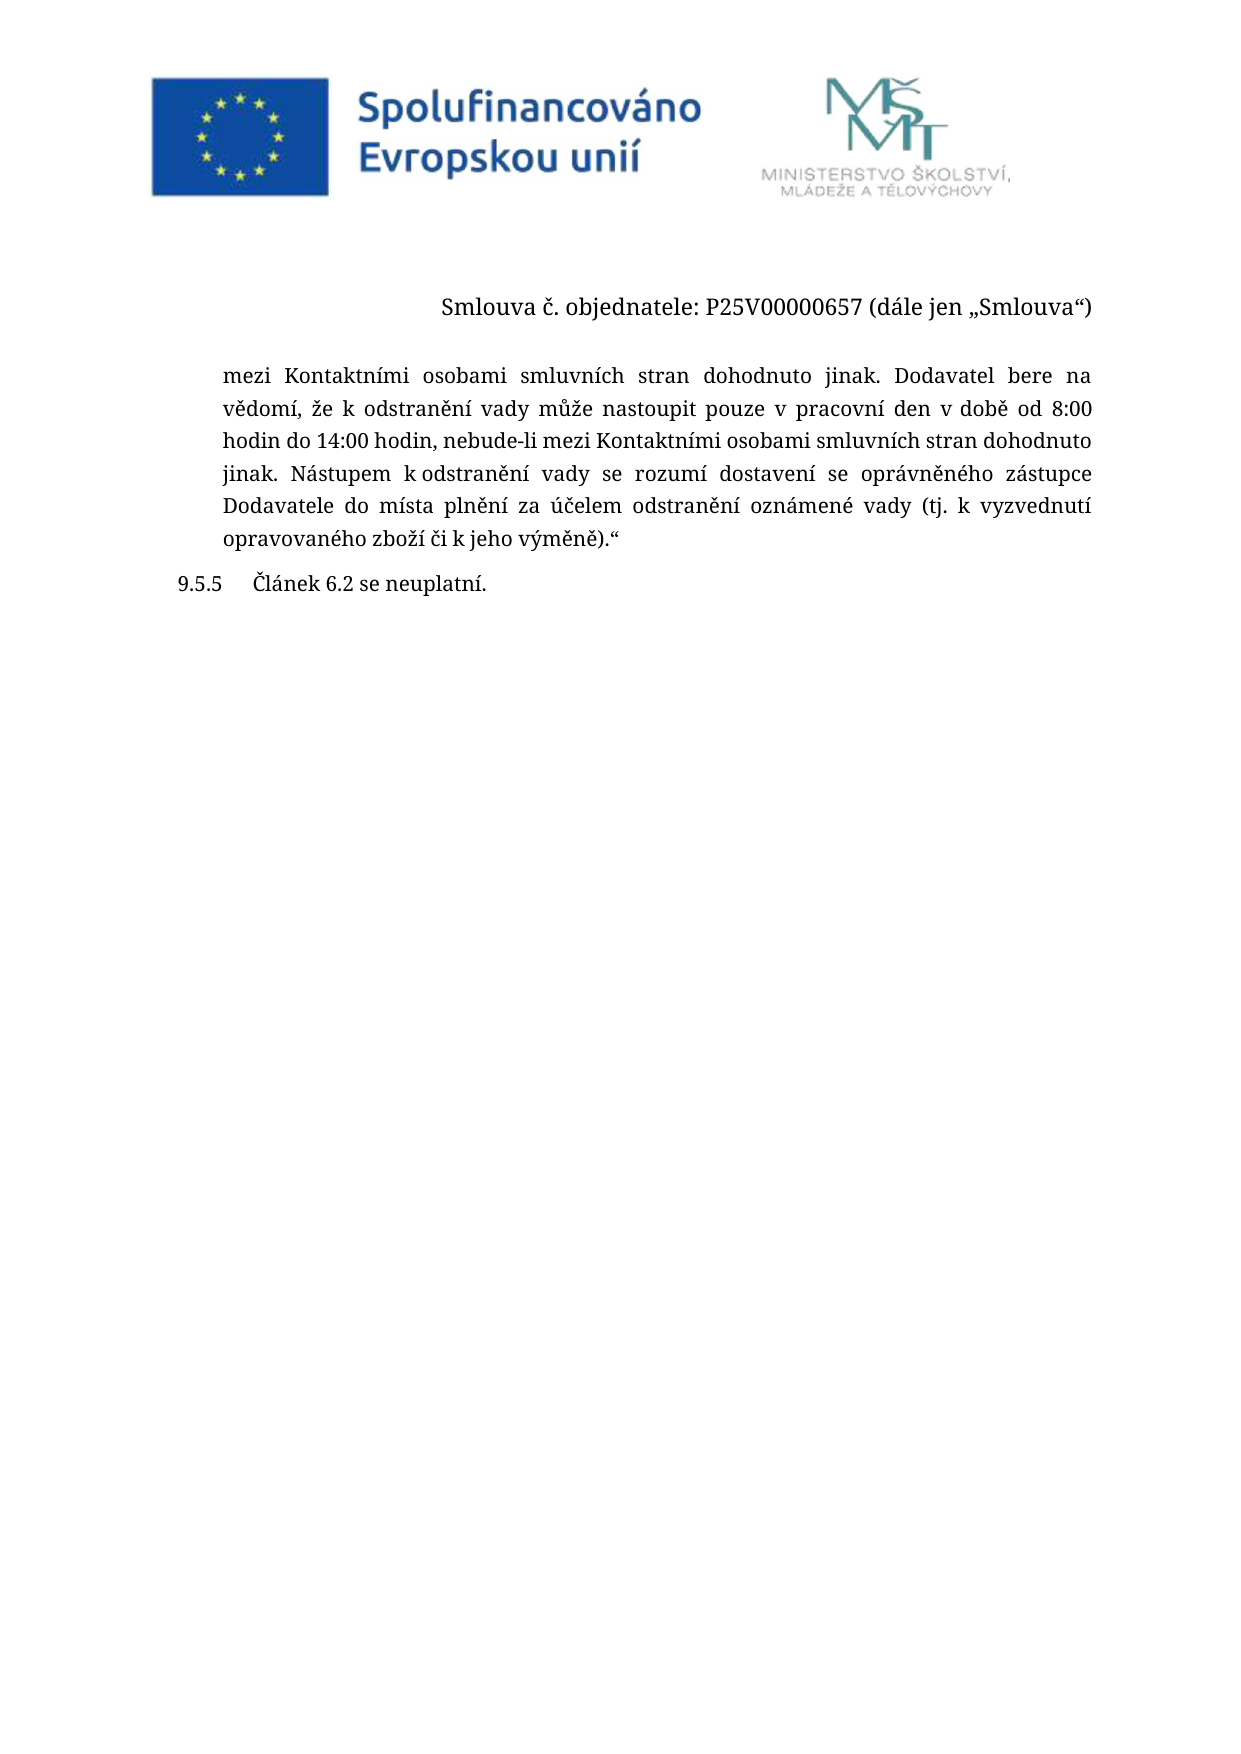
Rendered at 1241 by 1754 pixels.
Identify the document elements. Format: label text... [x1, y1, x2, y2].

list Článek 6.2 se neuplatní. [177, 569, 1093, 598]
picture [147, 73, 1012, 202]
